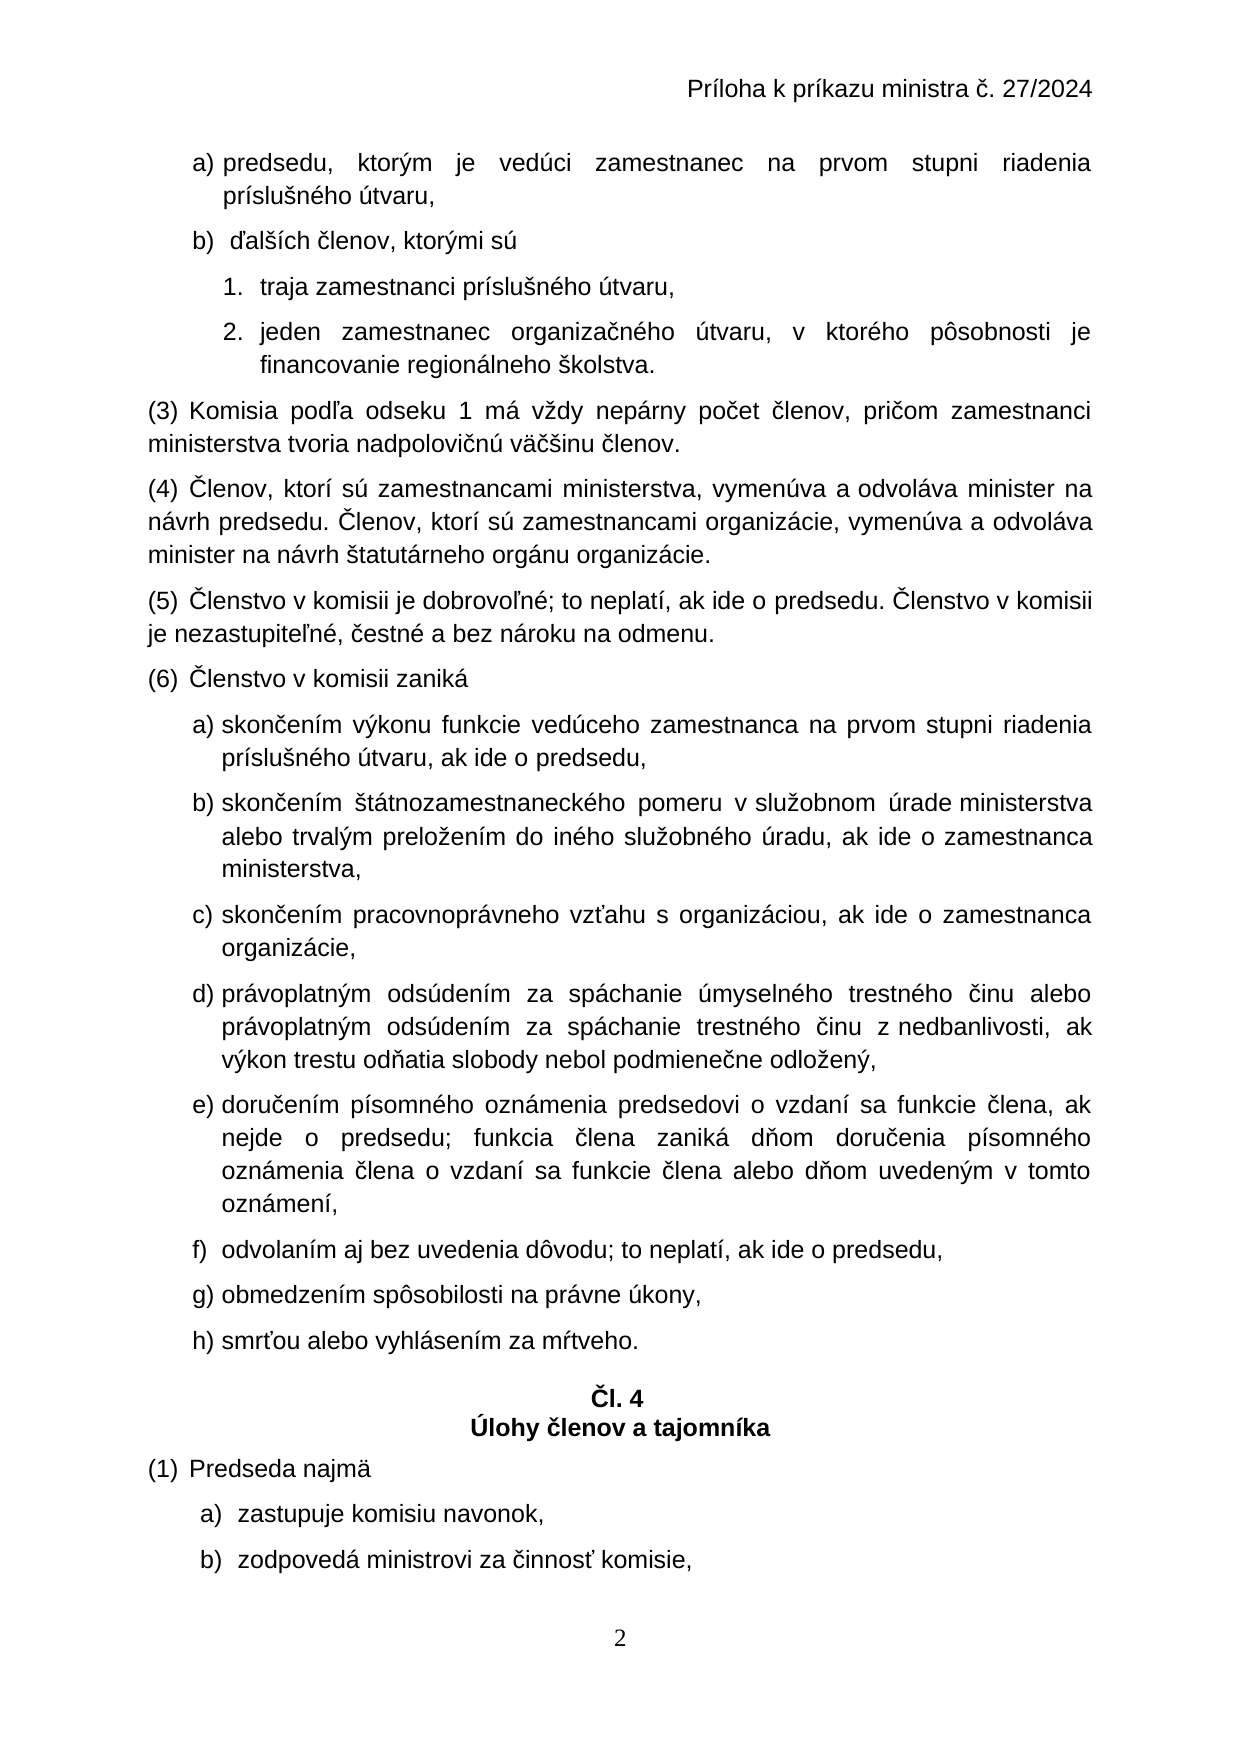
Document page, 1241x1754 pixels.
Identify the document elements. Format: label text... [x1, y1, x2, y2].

list predsedu, ktorým je vedúci zamestnanec na prvom stupni riadenia príslušného útvaru, [192, 148, 1093, 209]
list skončením štátnozamestnaneckého pomeru v služobnom úrade ministerstva alebo trvalým preložením do iného služobného úradu, ak ide o zamestnanca ministerstva, [192, 788, 1093, 883]
list Členstvo v komisii je dobrovoľné; to neplatí, ak ide o predsedu. Členstvo v komisii je nezastupiteľné, čestné a bez nároku na odmenu. [148, 586, 1093, 648]
list zastupuje komisiu navonok, [200, 1499, 1093, 1528]
list jeden zamestnanec organizačného útvaru, v ktorého pôsobnosti je financovanie regionálneho školstva. [223, 317, 1093, 379]
list smrťou alebo vyhlásením za mŕtveho. [192, 1326, 1093, 1354]
list právoplatným odsúdením za spáchanie úmyselného trestného činu alebo právoplatným odsúdením za spáchanie trestného činu z nedbanlivosti, ak výkon trestu odňatia slobody nebol podmienečne odložený, [192, 978, 1093, 1073]
list Členstvo v komisii zaniká [148, 664, 1093, 693]
list skončením pracovnoprávneho vzťahu s organizáciou, ak ide o zamestnanca organizácie, [192, 900, 1093, 962]
list ďalších členov, ktorými sú [192, 226, 1093, 255]
list skončením výkonu funkcie vedúceho zamestnanca na prvom stupni riadenia príslušného útvaru, ak ide o predsedu, [192, 710, 1093, 772]
list traja zamestnanci príslušného útvaru, [223, 272, 1093, 300]
subtitle Úlohy členov a tajomníka [148, 1384, 1093, 1441]
list Komisia podľa odseku 1 má vždy nepárny počet členov, pričom zamestnanci ministerstva tvoria nadpolovičnú väčšinu členov. [148, 396, 1093, 457]
list zodpovedá ministrovi za činnosť komisie, [200, 1545, 1093, 1573]
list Členov, ktorí sú zamestnancami ministerstva, vymenúva a odvoláva minister na návrh predsedu. Členov, ktorí sú zamestnancami organizácie, vymenúva a odvoláva minister na návrh štatutárneho orgánu organizácie. [148, 474, 1093, 569]
list obmedzením spôsobilosti na právne úkony, [192, 1280, 1093, 1309]
list Predseda najmä [148, 1454, 1093, 1482]
list odvolaním aj bez uvedenia dôvodu; to neplatí, ak ide o predsedu, [192, 1235, 1093, 1263]
list doručením písomného oznámenia predsedovi o vzdaní sa funkcie člena, ak nejde o predsedu; funkcia člena zaniká dňom doručenia písomného oznámenia člena o vzdaní sa funkcie člena alebo dňom uvedeným v tomto oznámení, [192, 1090, 1093, 1218]
